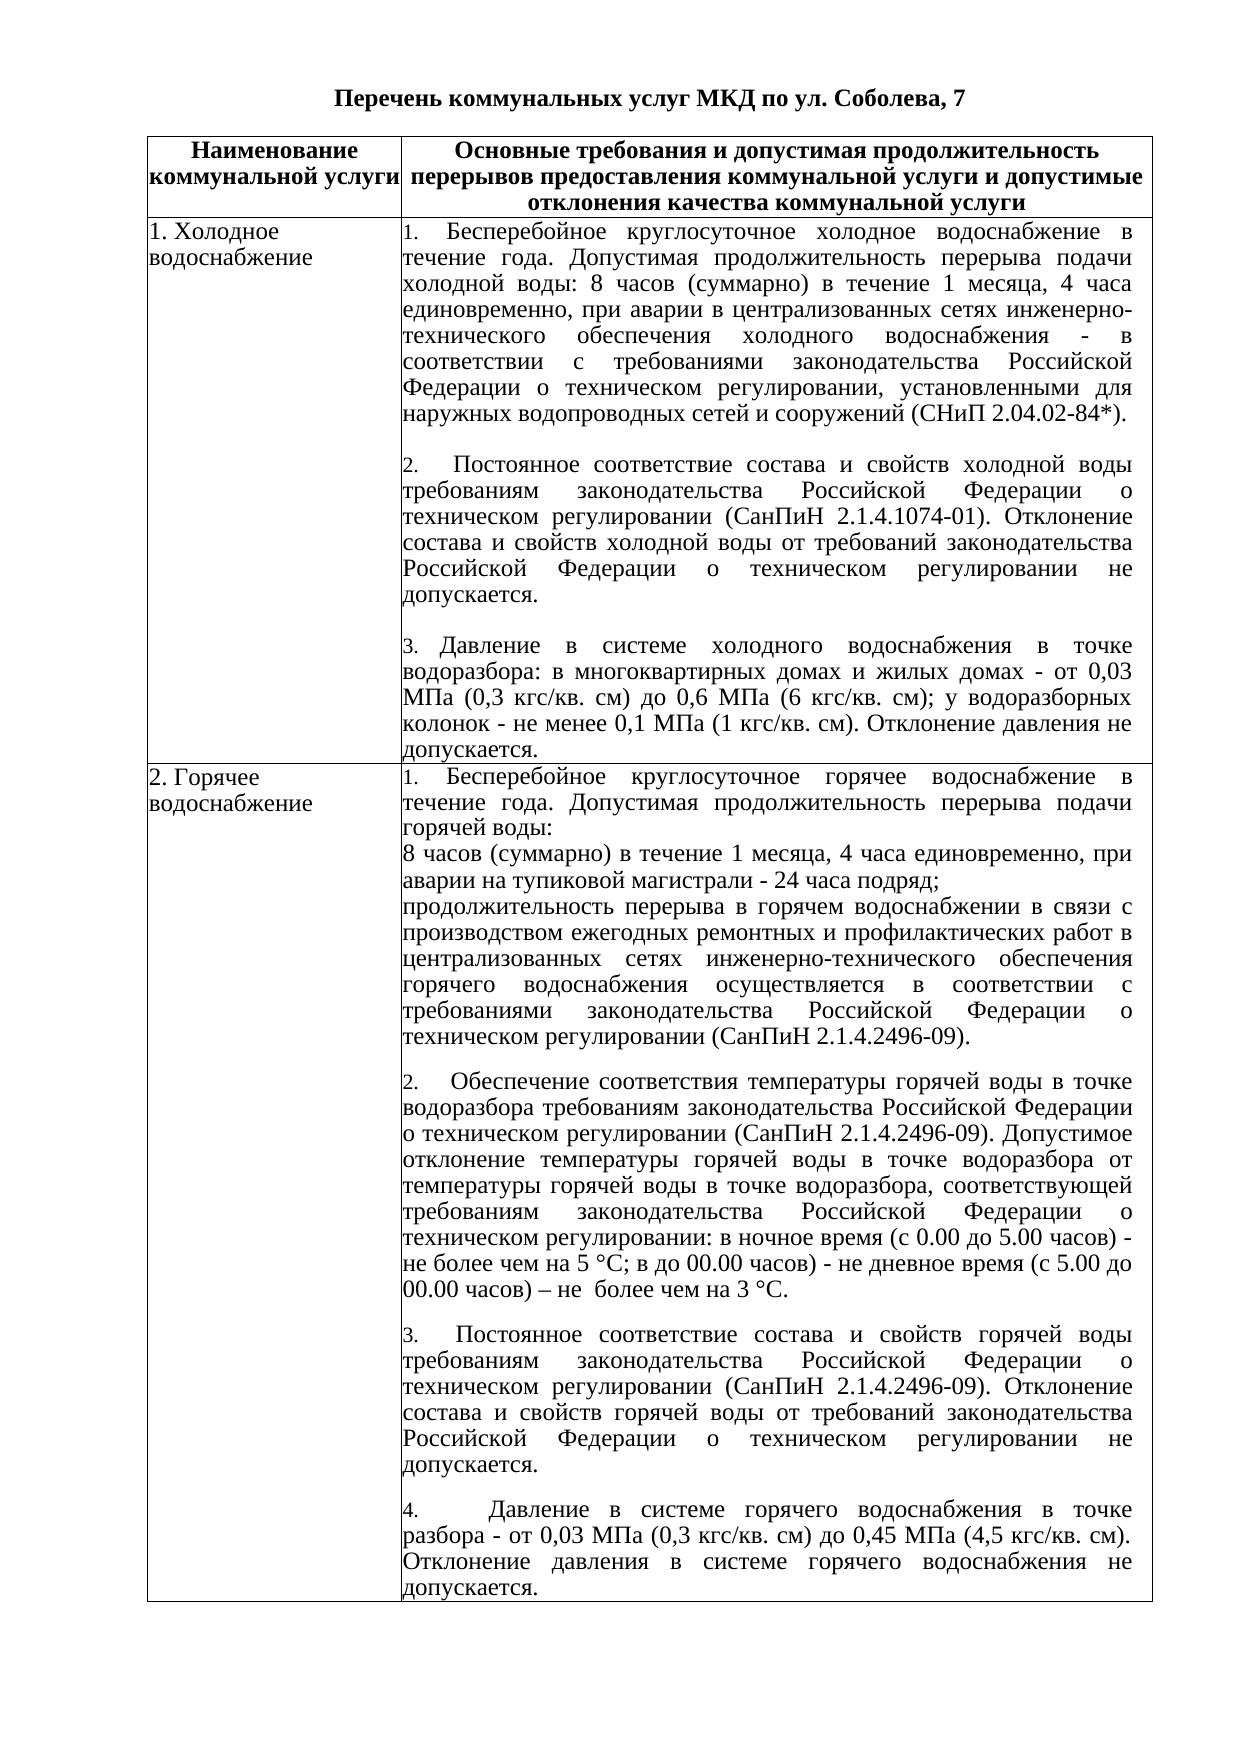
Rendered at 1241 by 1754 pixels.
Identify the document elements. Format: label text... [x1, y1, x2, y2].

table_cell 2. Горячее водоснабжение [148, 764, 401, 1601]
table_header Наименование коммунальной услуги [148, 137, 401, 217]
table_cell Бесперебойное круглосуточное холодное водоснабжение в течение года. Допустимая продолжительность перерыва подачи холодной воды: 8 часов (суммарно) в течение 1 месяца, 4 часа единовременно, при аварии в централизованных сетях инженерно-технического обеспечения холодного водоснабжения - в соответствии с требованиями законодательства Российской Федерации о техническом регулировании, установленными для наружных водопроводных сетей и сооружений (СНиП 2.04.02-84*). Постоянное соответствие состава и свойств холодной воды требованиям законодательства Российской Федерации о техническом регулировании (СанПиН 2.1.4.1074-01). Отклонение состава и свойств холодной воды от требований законодательства Российской Федерации о техническом регулировании не допускается. Давление в системе холодного водоснабжения в точке водоразбора: в многоквартирных домах и жилых домах - от 0,03 МПа (0,3 кгс/кв. см) до 0,6 МПа (6 кгс/кв. см); у водоразборных колонок - не менее 0,1 МПа (1 кгс/кв. см). Отклонение давления не допускается. [402, 218, 1152, 763]
table_cell Бесперебойное круглосуточное горячее водоснабжение в течение года. Допустимая продолжительность перерыва подачи горячей воды: 8 часов (суммарно) в течение 1 месяца, 4 часа единовременно, при аварии на тупиковой магистрали - 24 часа подряд; продолжительность перерыва в горячем водоснабжении в связи с производством ежегодных ремонтных и профилактических работ в централизованных сетях инженерно-технического обеспечения горячего водоснабжения осуществляется в соответствии с требованиями законодательства Российской Федерации о техническом регулировании (СанПиН 2.1.4.2496-09). Обеспечение соответствия температуры горячей воды в точке водоразбора требованиям законодательства Российской Федерации о техническом регулировании (СанПиН 2.1.4.2496-09). Допустимое отклонение температуры горячей воды в точке водоразбора от температуры горячей воды в точке водоразбора, соответствующей требованиям законодательства Российской Федерации о техническом регулировании: в ночное время (с 0.00 до 5.00 часов) - не более чем на ; в до 00.00 часов) - не дневное время (с 5.00 до 00.00 часов) – не более чем на . Постоянное соответствие состава и свойств горячей воды требованиям законодательства Российской Федерации о техническом регулировании (СанПиН 2.1.4.2496-09). Отклонение состава и свойств горячей воды от требований законодательства Российской Федерации о техническом регулировании не допускается. Давление в системе горячего водоснабжения в точке разбора - от 0,03 МПа (0,3 кгс/кв. см) до 0,45 МПа (4,5 кгс/кв. см). Отклонение давления в системе горячего водоснабжения не допускается. [402, 764, 1152, 1601]
table_header Основные требования и допустимая продолжительность перерывов предоставления коммунальной услуги и допустимые отклонения качества коммунальной услуги [402, 137, 1152, 217]
text Перечень коммунальных услуг МКД по ул. Соболева, 7 [148, 89, 1152, 111]
table_cell 1. Холодное водоснабжение [148, 218, 401, 763]
